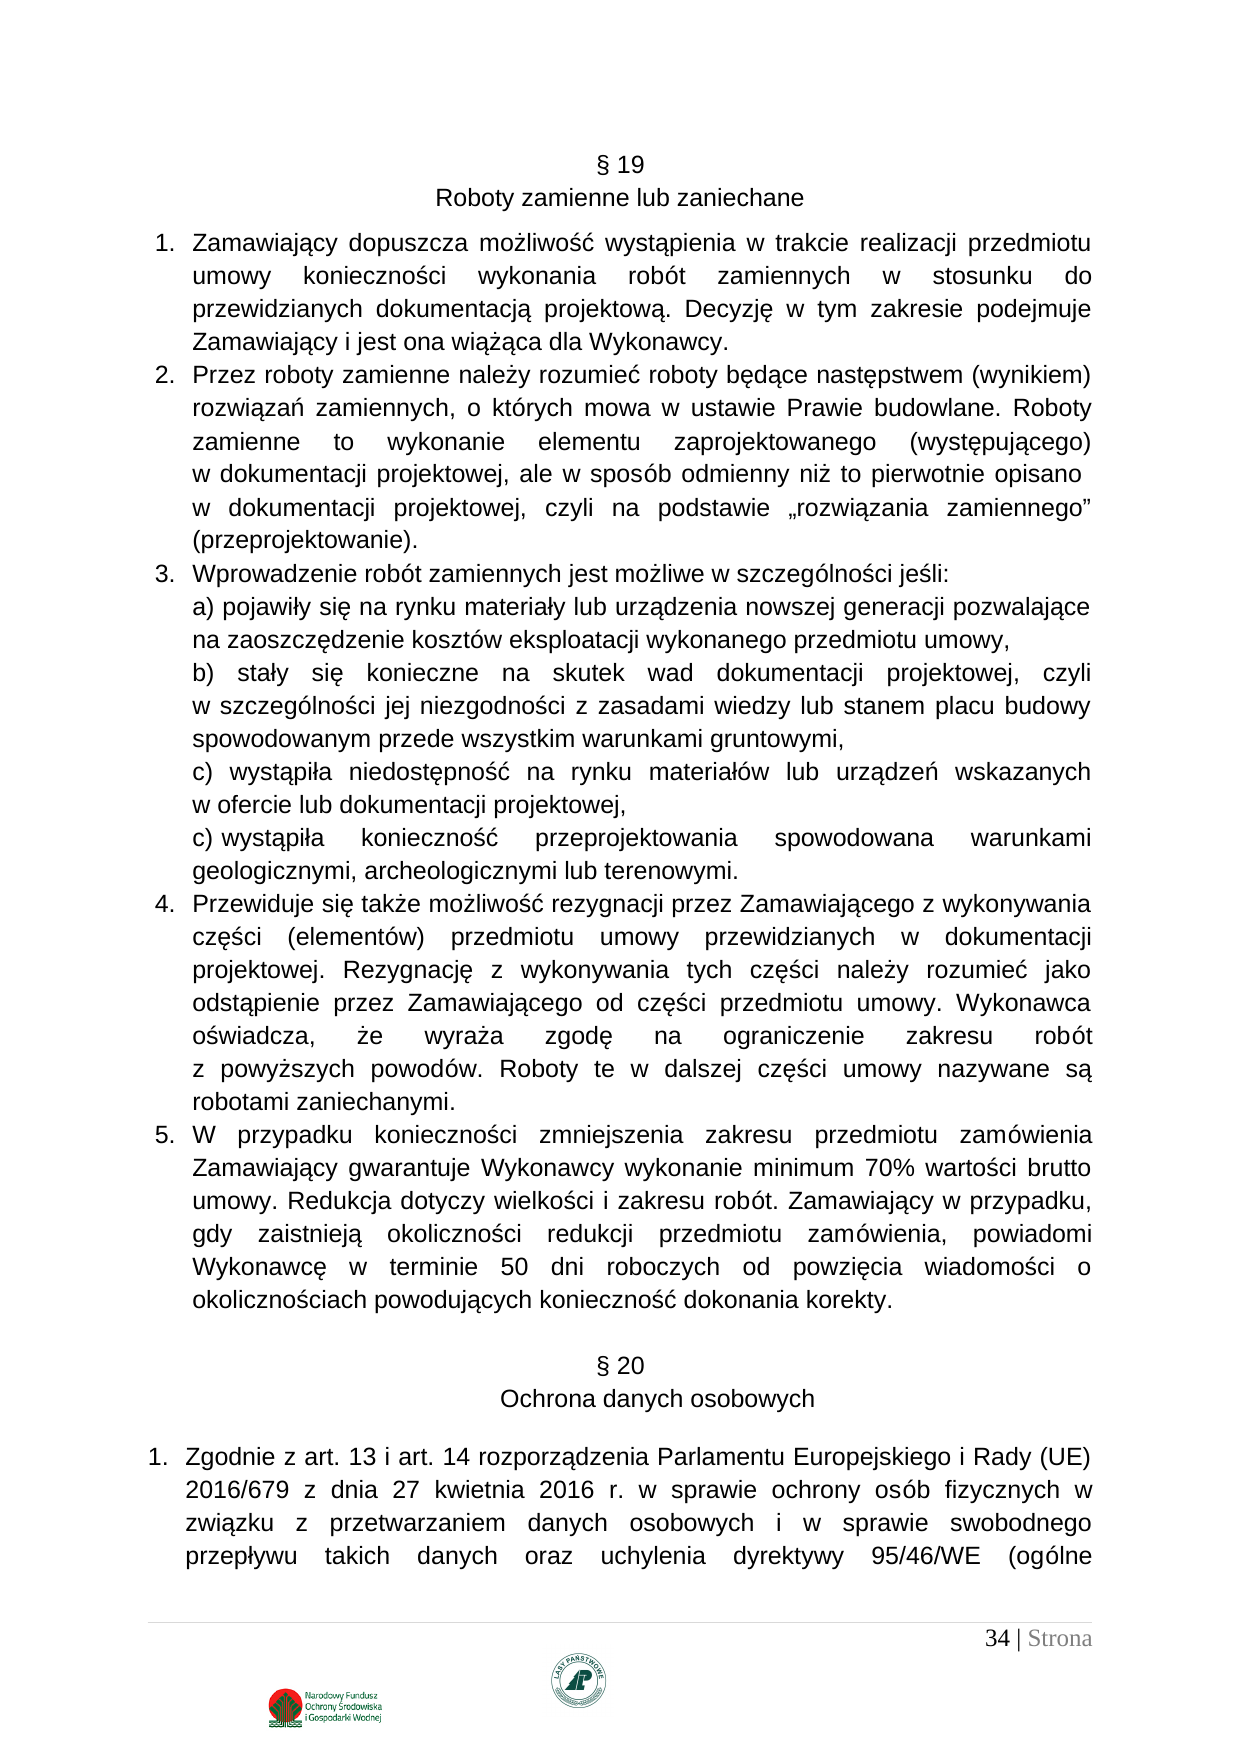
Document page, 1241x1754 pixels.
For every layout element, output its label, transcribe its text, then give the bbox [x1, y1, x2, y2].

text b) stały się konieczne na skutek wad dokumentacji projektowej, czyli w szczególności jej niezgodności z zasadami wiedzy lub stanem placu budowy spowodowanym przede wszystkim warunkami gruntowymi, [192, 658, 1092, 752]
text § 19 [148, 150, 1092, 178]
list Przewiduje się także możliwość rezygnacji przez Zamawiającego z wykonywania części (elementów) przedmiotu umowy przewidzianych w dokumentacji projektowej. Rezygnację z wykonywania tych części należy rozumieć jako odstąpienie przez Zamawiającego od części przedmiotu umowy. Wykonawca oświadcza, że wyraża zgodę na ograniczenie zakresu robót z powyższych powodów. Roboty te w dalszej części umowy nazywane są robotami zaniechanymi. [154, 889, 1092, 1116]
list Zamawiający dopuszcza możliwość wystąpienia w trakcie realizacji przedmiotu umowy konieczności wykonania robót zamiennych w stosunku do przewidzianych dokumentacją projektową. Decyzję w tym zakresie podejmuje Zamawiający i jest ona wiążąca dla Wykonawcy. [154, 228, 1092, 356]
text § 20 [148, 1351, 1092, 1380]
list W przypadku konieczności zmniejszenia zakresu przedmiotu zamówienia Zamawiający gwarantuje Wykonawcy wykonanie minimum 70% wartości brutto umowy. Redukcja dotyczy wielkości i zakresu robót. Zamawiający w przypadku, gdy zaistnieją okoliczności redukcji przedmiotu zamówienia, powiadomi Wykonawcę w terminie 50 dni roboczych od powzięcia wiadomości o okolicznościach powodujących konieczność dokonania korekty. [154, 1120, 1092, 1314]
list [148, 1442, 1092, 1570]
picture [261, 1644, 389, 1754]
text c) wystąpiła niedostępność na rynku materiałów lub urządzeń wskazanych w ofercie lub dokumentacji projektowej, [192, 757, 1092, 818]
list Przez roboty zamienne należy rozumieć roboty będące następstwem (wynikiem) rozwiązań zamiennych, o których mowa w ustawie Prawie budowlane. Roboty zamienne to wykonanie elementu zaprojektowanego (występującego) w dokumentacji projektowej, ale w sposób odmienny niż to pierwotnie opisano w dokumentacji projektowej, czyli na podstawie „rozwiązania zamiennego” (przeprojektowanie). [154, 360, 1092, 554]
text c) wystąpiła konieczność przeprojektowania spowodowana warunkami geologicznymi, archeologicznymi lub terenowymi. [192, 823, 1092, 884]
text a) pojawiły się na rynku materiały lub urządzenia nowszej generacji pozwalające na zaoszczędzenie kosztów eksploatacji wykonanego przedmiotu umowy, [192, 592, 1092, 653]
text Roboty zamienne lub zaniechane [148, 183, 1092, 212]
picture [542, 1644, 614, 1717]
list Ochrona danych osobowych [223, 1384, 1092, 1413]
list Wprowadzenie robót zamiennych jest możliwe w szczególności jeśli: [154, 558, 1092, 587]
